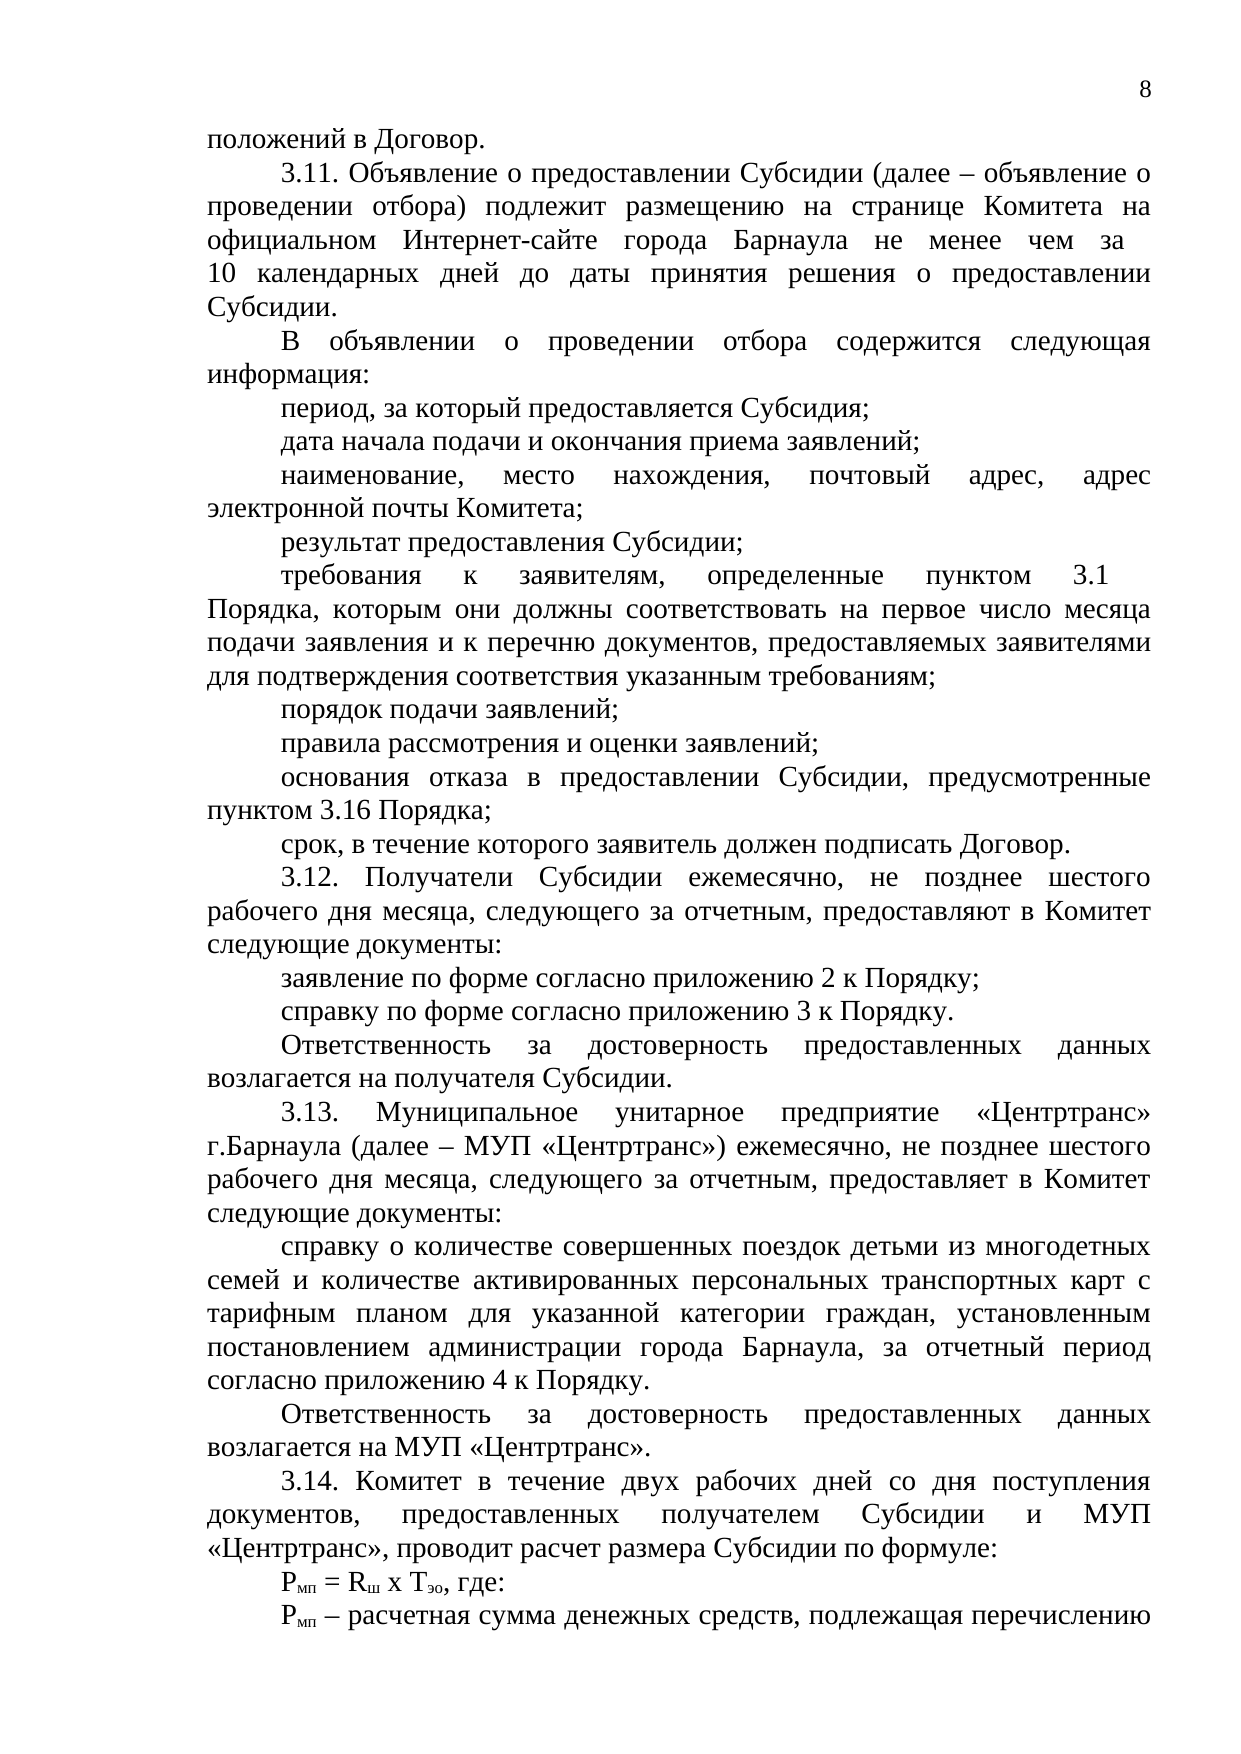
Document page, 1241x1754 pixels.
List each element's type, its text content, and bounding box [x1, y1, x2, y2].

text порядок подачи заявлений; [207, 692, 1152, 725]
text 3.13. Муниципальное унитарное предприятие «Центртранс» г.Барнаула (далее – МУП «Центртранс») ежемесячно, не позднее шестого рабочего дня месяца, следующего за отчетным, предоставляет в Комитет следующие документы: [207, 1094, 1152, 1228]
text справку по форме согласно приложению 3 к Порядку. [207, 993, 1152, 1027]
text период, за который предоставляется Субсидия; [207, 390, 1152, 423]
text Рмп = Rш x Тэо, где: [207, 1564, 1152, 1597]
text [207, 1597, 1152, 1631]
text правила рассмотрения и оценки заявлений; [207, 725, 1152, 759]
text 3.14. Комитет в течение двух рабочих дней со дня поступления документов, предоставленных получателем Субсидии и МУП «Центртранс», проводит расчет размера Субсидии по формуле: [207, 1463, 1152, 1564]
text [207, 121, 1152, 155]
text результат предоставления Субсидии; [207, 524, 1152, 557]
text Ответственность за достоверность предоставленных данных возлагается на МУП «Центртранс». [207, 1396, 1152, 1463]
text 3.11. Объявление о предоставлении Субсидии (далее – объявление о проведении отбора) подлежит размещению на странице Комитета на официальном Интернет-сайте города Барнаула не менее чем за 10 календарных дней до даты принятия решения о предоставлении Субсидии. [207, 155, 1152, 323]
text наименование, место нахождения, почтовый адрес, адрес электронной почты Комитета; [207, 457, 1152, 524]
text основания отказа в предоставлении Субсидии, предусмотренные пунктом 3.16 Порядка; [207, 759, 1152, 826]
text 3.12. Получатели Субсидии ежемесячно, не позднее шестого рабочего дня месяца, следующего за отчетным, предоставляют в Комитет следующие документы: [207, 859, 1152, 960]
text дата начала подачи и окончания приема заявлений; [207, 423, 1152, 457]
text требования к заявителям, определенные пунктом 3.1 Порядка, которым они должны соответствовать на первое число месяца подачи заявления и к перечню документов, предоставляемых заявителями для подтверждения соответствия указанным требованиям; [207, 557, 1152, 692]
text справку о количестве совершенных поездок детьми из многодетных семей и количестве активированных персональных транспортных карт с тарифным планом для указанной категории граждан, установленным постановлением администрации города Барнаула, за отчетный период согласно приложению 4 к Порядку. [207, 1228, 1152, 1396]
text срок, в течение которого заявитель должен подписать Договор. [207, 826, 1152, 859]
text Ответственность за достоверность предоставленных данных возлагается на получателя Субсидии. [207, 1027, 1152, 1094]
text заявление по форме согласно приложению 2 к Порядку; [207, 960, 1152, 993]
text В объявлении о проведении отбора содержится следующая информация: [207, 323, 1152, 390]
